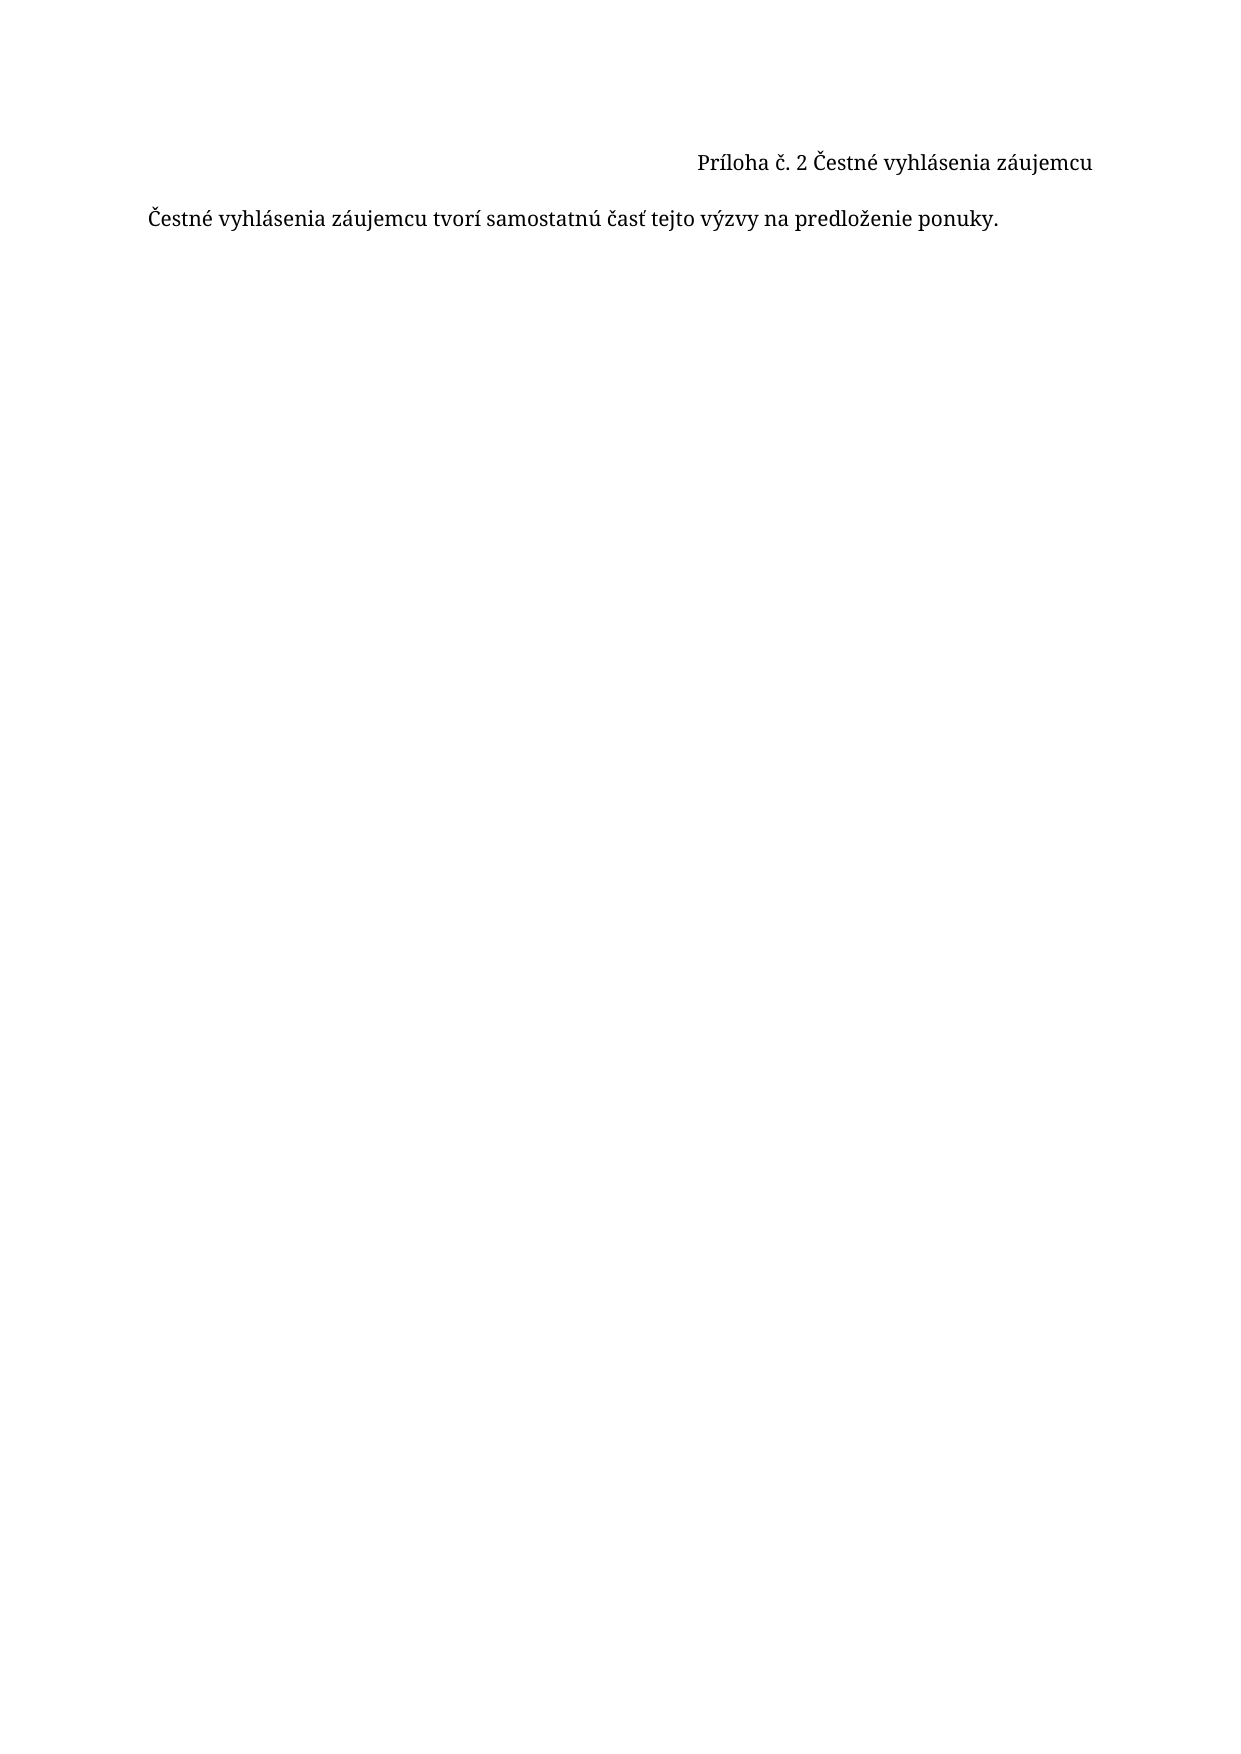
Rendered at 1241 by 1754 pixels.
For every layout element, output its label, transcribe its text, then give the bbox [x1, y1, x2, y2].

text Čestné vyhlásenia záujemcu tvorí samostatnú časť tejto výzvy na predloženie ponuky. [148, 204, 1093, 233]
text Príloha č. 2 Čestné vyhlásenia záujemcu [148, 148, 1093, 176]
